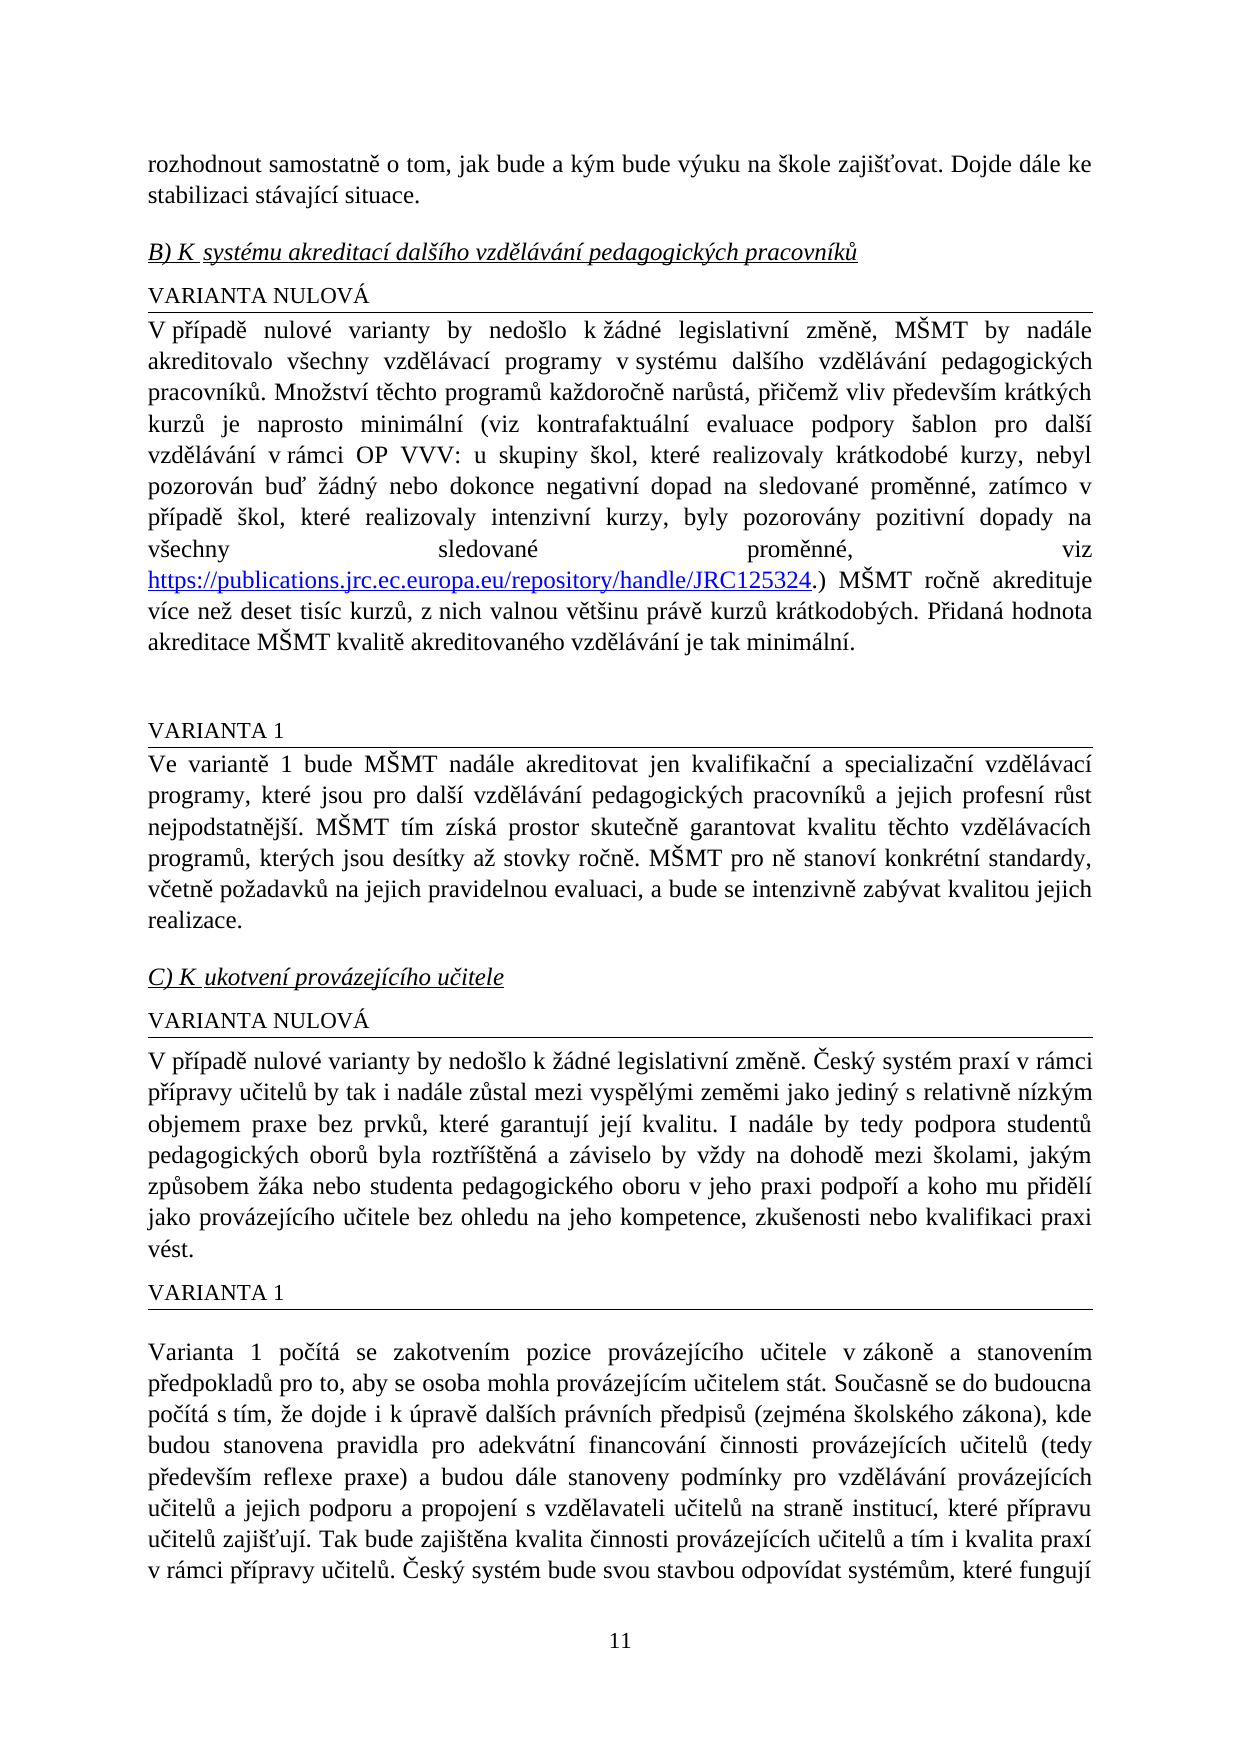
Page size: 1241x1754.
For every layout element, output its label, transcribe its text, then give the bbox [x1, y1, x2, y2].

text V případě nulové varianty by nedošlo k žádné legislativní změně. Český systém praxí v rámci přípravy učitelů by tak i nadále zůstal mezi vyspělými zeměmi jako jediný s relativně nízkým objemem praxe bez prvků, které garantují její kvalitu. I nadále by tedy podpora studentů pedagogických oborů byla roztříštěná a záviselo by vždy na dohodě mezi školami, jakým způsobem žáka nebo studenta pedagogického oboru v jeho praxi podpoří a koho mu přidělí jako provázejícího učitele bez ohledu na jeho kompetence, zkušenosti nebo kvalifikaci praxi vést. [148, 1044, 1093, 1263]
text VARIANTA 1 [148, 713, 1093, 747]
text V případě nulové varianty by nedošlo k žádné legislativní změně, MŠMT by nadále akreditovalo všechny vzdělávací programy v systému dalšího vzdělávání pedagogických pracovníků. Množství těchto programů každoročně narůstá, přičemž vliv především krátkých kurzů je naprosto minimální (viz kontrafaktuální evaluace podpory šablon pro další vzdělávání v rámci OP VVV: u skupiny škol, které realizovaly krátkodobé kurzy, nebyl pozorován buď žádný nebo dokonce negativní dopad na sledované proměnné, zatímco v případě škol, které realizovaly intenzivní kurzy, byly pozorovány pozitivní dopady na všechny sledované proměnné, viz https://publications.jrc.ec.europa.eu/repository/handle/JRC125324.) MŠMT ročně akredituje více než deset tisíc kurzů, z nich valnou většinu právě kurzů krátkodobých. Přidaná hodnota akreditace MŠMT kvalitě akreditovaného vzdělávání je tak minimální. [148, 313, 1093, 657]
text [148, 148, 1093, 210]
text VARIANTA NULOVÁ [148, 1004, 1093, 1037]
text VARIANTA NULOVÁ [148, 279, 1093, 312]
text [148, 1335, 1093, 1585]
text Ve variantě 1 bude MŠMT nadále akreditovat jen kvalifikační a specializační vzdělávací programy, které jsou pro další vzdělávání pedagogických pracovníků a jejich profesní růst nejpodstatnější. MŠMT tím získá prostor skutečně garantovat kvalitu těchto vzdělávacích programů, kterých jsou desítky až stovky ročně. MŠMT pro ně stanoví konkrétní standardy, včetně požadavků na jejich pravidelnou evaluaci, a bude se intenzivně zabývat kvalitou jejich realizace. [148, 748, 1093, 935]
text VARIANTA 1 [148, 1276, 1093, 1309]
text C) K ukotvení provázejícího učitele [148, 960, 1093, 991]
text B) K systému akreditací dalšího vzdělávání pedagogických pracovníků [148, 235, 1093, 266]
